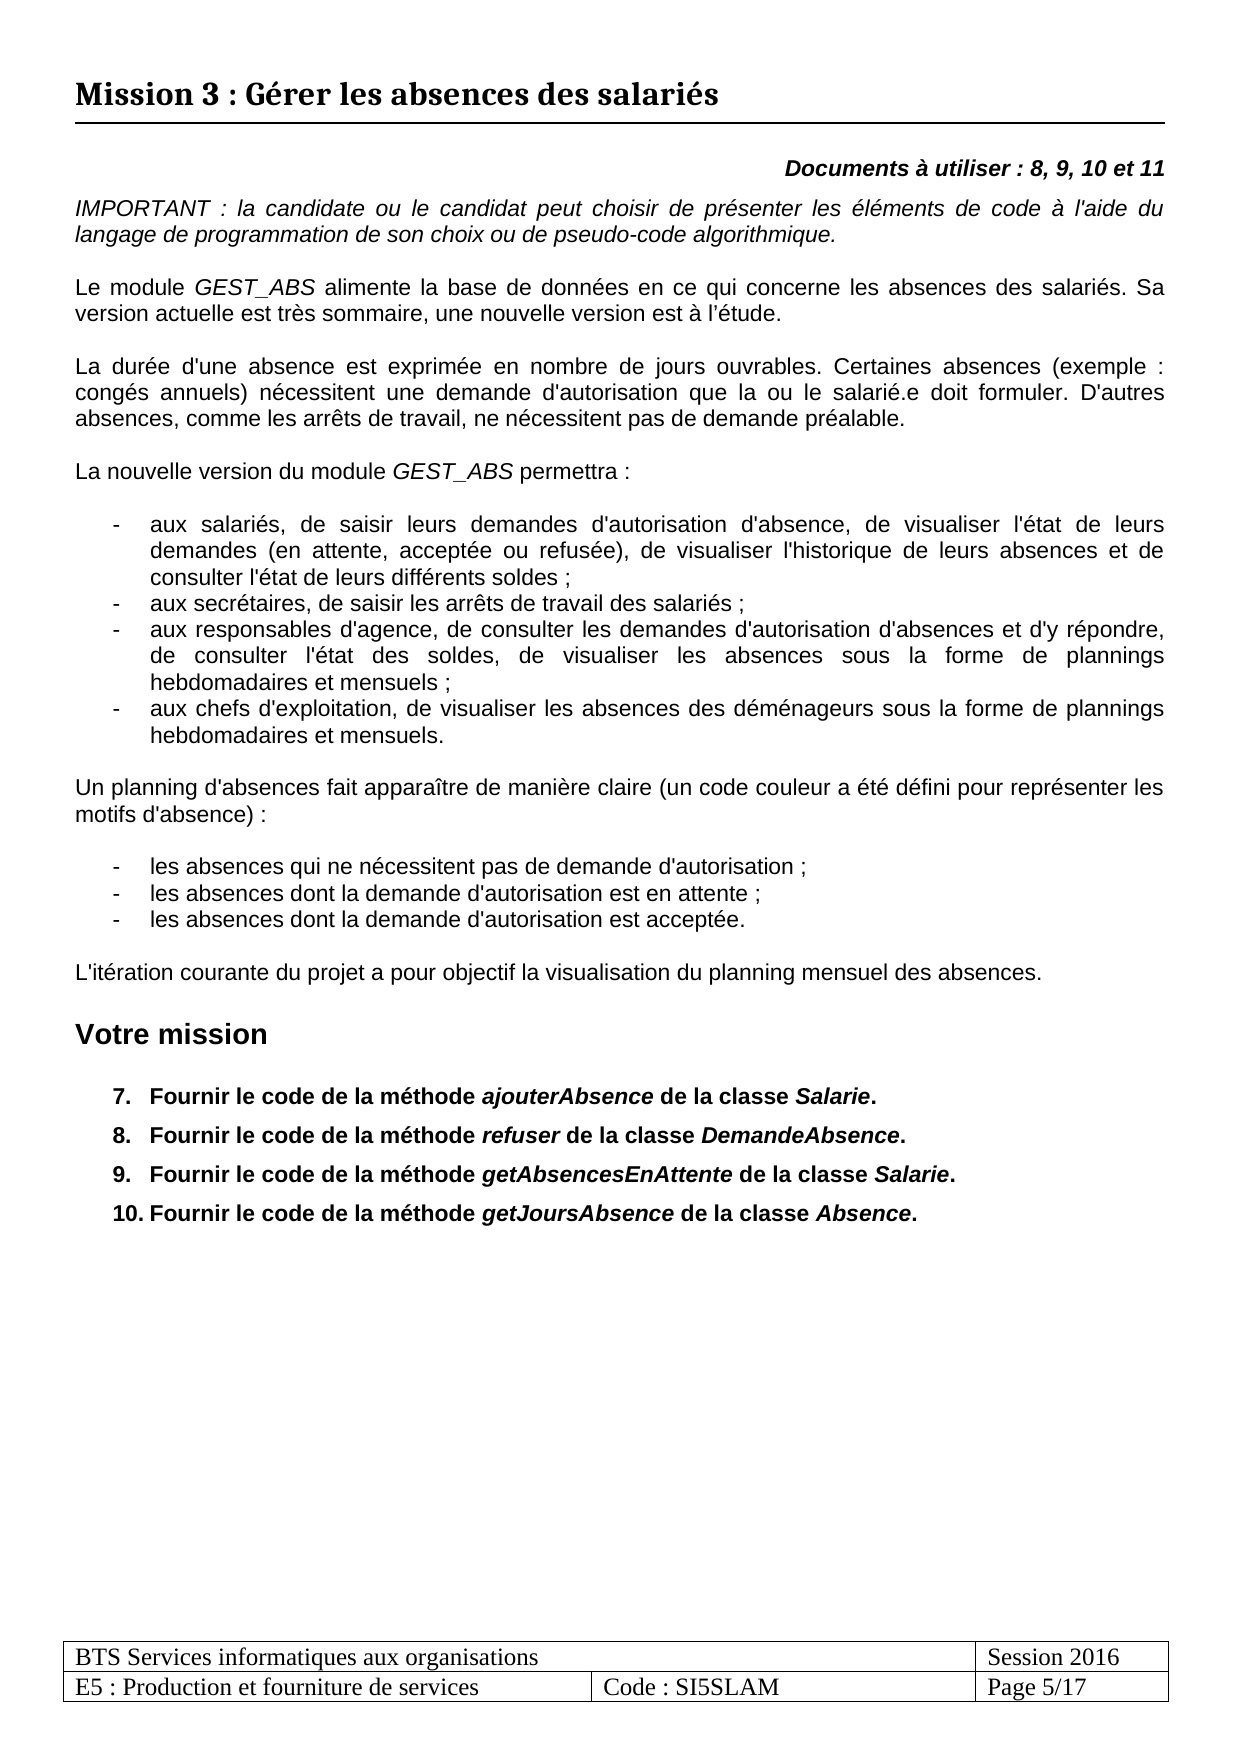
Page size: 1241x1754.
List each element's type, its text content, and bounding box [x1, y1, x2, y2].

list Fournir le code de la méthode getJoursAbsence de la classe Absence. [112, 1200, 1165, 1226]
text Le module GEST_ABS alimente la base de données en ce qui concerne les absences des salariés. Sa version actuelle est très sommaire, une nouvelle version est à l’étude. [75, 273, 1165, 326]
text Un planning d'absences fait apparaître de manière claire (un code couleur a été défini pour représenter les motifs d'absence) : [75, 774, 1165, 827]
title Mission 3 : Gérer les absences des salariés [75, 75, 1165, 122]
text La nouvelle version du module GEST_ABS permettra : [75, 458, 1165, 484]
list Fournir le code de la méthode getAbsencesEnAttente de la classe Salarie. [112, 1161, 1165, 1187]
text Documents à utiliser : 8, 9, 10 et 11 [75, 155, 1165, 181]
list Fournir le code de la méthode ajouterAbsence de la classe Salarie. [112, 1083, 1165, 1109]
list aux secrétaires, de saisir les arrêts de travail des salariés ; [112, 590, 1165, 616]
list aux salariés, de saisir leurs demandes d'autorisation d'absence, de visualiser l'état de leurs demandes (en attente, acceptée ou refusée), de visualiser l'historique de leurs absences et de consulter l'état de leurs différents soldes ; [112, 511, 1165, 590]
list Fournir le code de la méthode refuser de la classe DemandeAbsence. [112, 1122, 1165, 1148]
list aux chefs d'exploitation, de visualiser les absences des déménageurs sous la forme de plannings hebdomadaires et mensuels. [112, 695, 1165, 748]
text Votre mission [75, 1017, 1165, 1051]
list les absences dont la demande d'autorisation est en attente ; [112, 880, 1165, 906]
text IMPORTANT : la candidate ou le candidat peut choisir de présenter les éléments de code à l'aide du langage de programmation de son choix ou de pseudo-code algorithmique. [75, 194, 1165, 247]
list les absences qui ne nécessitent pas de demande d'autorisation ; [112, 853, 1165, 880]
list les absences dont la demande d'autorisation est acceptée. [112, 906, 1165, 932]
list aux responsables d'agence, de consulter les demandes d'autorisation d'absences et d'y répondre, de consulter l'état des soldes, de visualiser les absences sous la forme de plannings hebdomadaires et mensuels ; [112, 616, 1165, 695]
text L'itération courante du projet a pour objectif la visualisation du planning mensuel des absences. [75, 959, 1165, 985]
text La durée d'une absence est exprimée en nombre de jours ouvrables. Certaines absences (exemple : congés annuels) nécessitent une demande d'autorisation que la ou le salarié.e doit formuler. D'autres absences, comme les arrêts de travail, ne nécessitent pas de demande préalable. [75, 353, 1165, 432]
